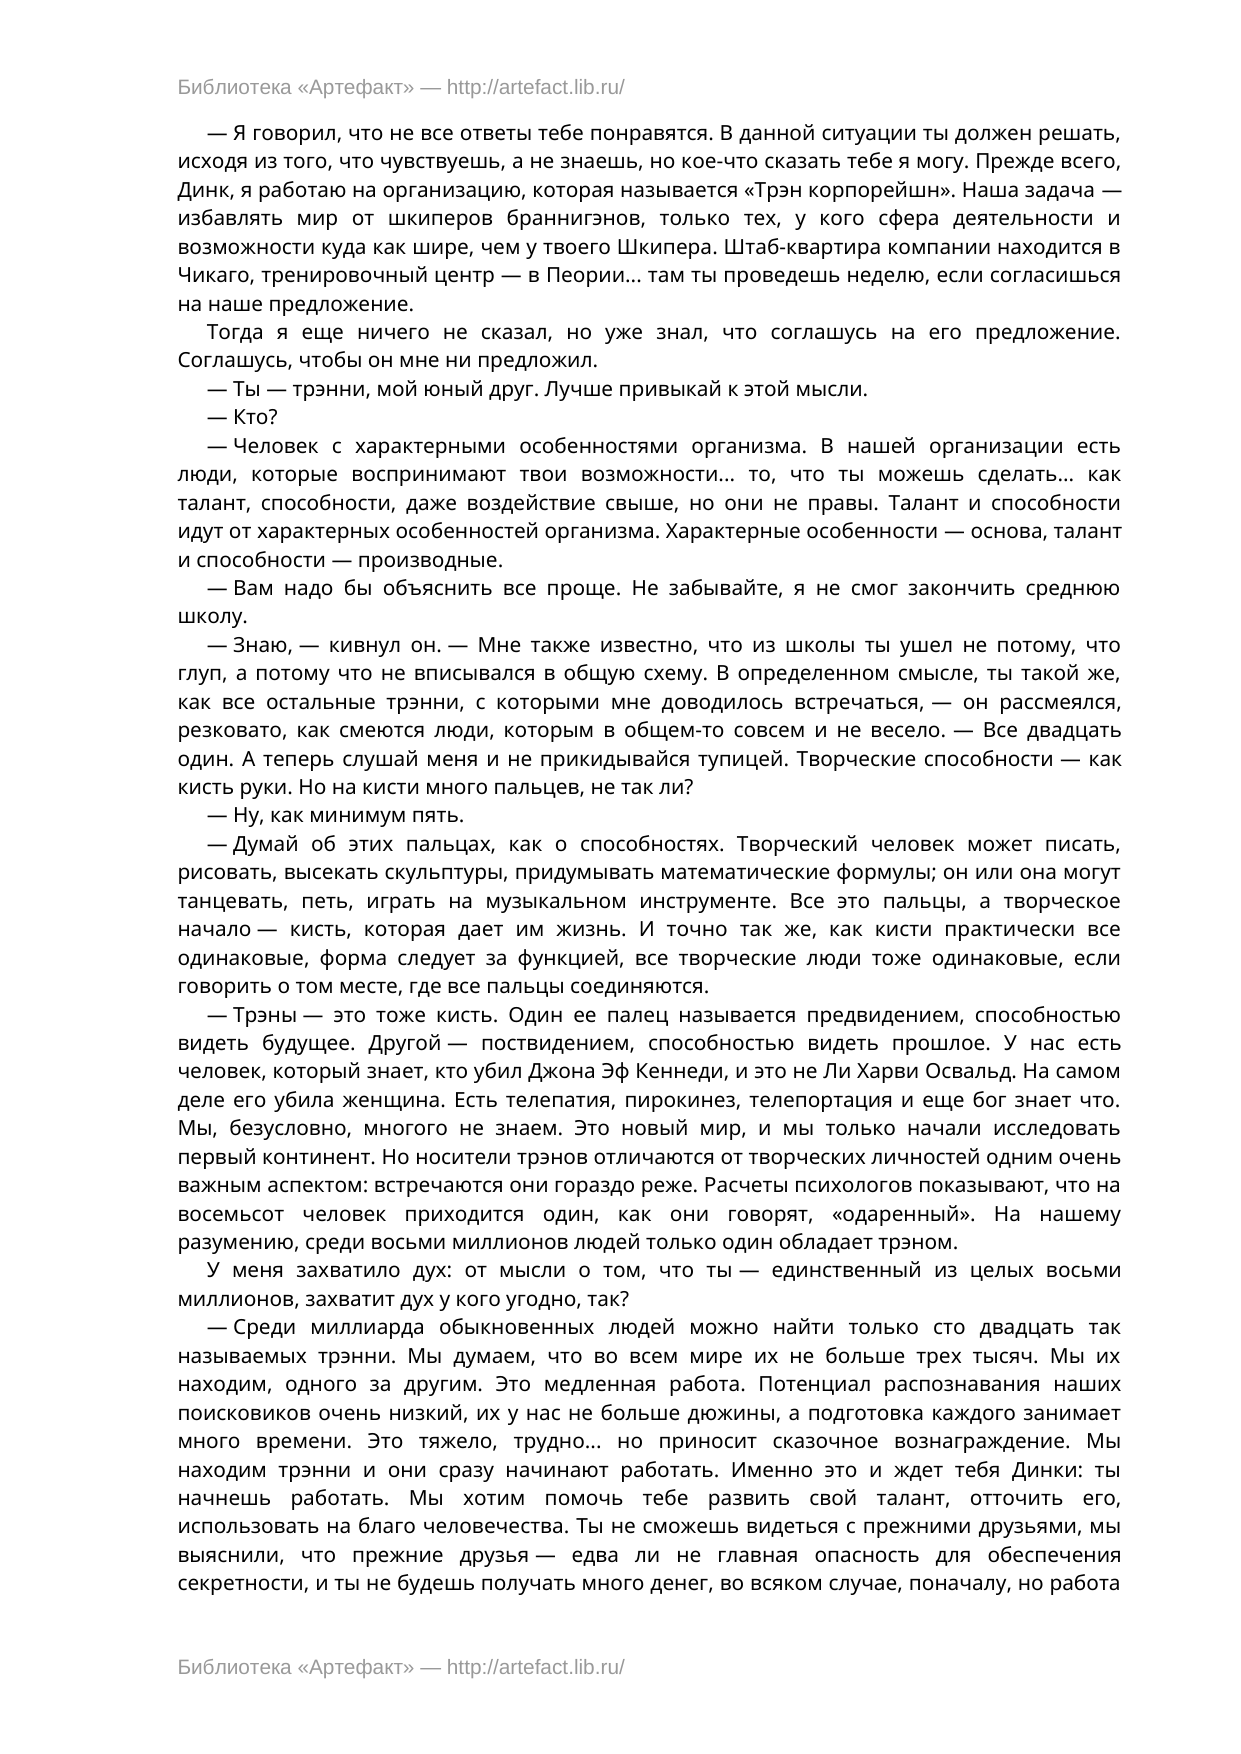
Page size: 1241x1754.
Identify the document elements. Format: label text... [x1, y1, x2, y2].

text — Трэны — это тоже кисть. Один ее палец называется предвидением, способностью видеть будущее. Другой — поствидением, способностью видеть прошлое. У нас есть человек, который знает, кто убил Джона Эф Кеннеди, и это не Ли Харви Освальд. На самом деле его убила женщина. Есть телепатия, пирокинез, телепортация и еще бог знает что. Мы, безусловно, многого не знаем. Это новый мир, и мы только начали исследовать первый континент. Но носители трэнов отличаются от творческих личностей одним очень важным аспектом: встречаются они гораздо реже. Расчеты психологов показывают, что на восемьсот человек приходится один, как они говорят, «одаренный». На нашему разумению, среди восьми миллионов людей только один обладает трэном. [177, 1000, 1122, 1256]
text — Ну, как минимум пять. [177, 801, 1122, 829]
text — Я говорил, что не все ответы тебе понравятся. В данной ситуации ты должен решать, исходя из того, что чувствуешь, а не знаешь, но кое-что сказать тебе я могу. Прежде всего, Динк, я работаю на организацию, которая называется «Трэн корпорейшн». Наша задача — избавлять мир от шкиперов браннигэнов, только тех, у кого сфера деятельности и возможности куда как шире, чем у твоего Шкипера. Штаб-квартира компании находится в Чикаго, тренировочный центр — в Пеории... там ты проведешь неделю, если согласишься на наше предложение. [177, 118, 1122, 317]
text — Вам надо бы объяснить все проще. Не забывайте, я не смог закончить среднюю школу. [177, 573, 1122, 630]
text — Ты — трэнни, мой юный друг. Лучше привыкай к этой мысли. [177, 374, 1122, 402]
text Тогда я еще ничего не сказал, но уже знал, что соглашусь на его предложение. Соглашусь, чтобы он мне ни предложил. [177, 317, 1122, 374]
text — Человек с характерными особенностями организма. В нашей организации есть люди, которые воспринимают твои возможности... то, что ты можешь сделать... как талант, способности, даже воздействие свыше, но они не правы. Талант и способности идут от характерных особенностей организма. Характерные особенности — основа, талант и способности — производные. [177, 431, 1122, 573]
text У меня захватило дух: от мысли о том, что ты — единственный из целых восьми миллионов, захватит дух у кого угодно, так? [177, 1256, 1122, 1312]
text — Думай об этих пальцах, как о способностях. Творческий человек может писать, рисовать, высекать скульптуры, придумывать математические формулы; он или она могут танцевать, петь, играть на музыкальном инструменте. Все это пальцы, а творческое начало — кисть, которая дает им жизнь. И точно так же, как кисти практически все одинаковые, форма следует за функцией, все творческие люди тоже одинаковые, если говорить о том месте, где все пальцы соединяются. [177, 829, 1122, 1000]
text — Знаю, — кивнул он. — Мне также известно, что из школы ты ушел не потому, что глуп, а потому что не вписывался в общую схему. В определенном смысле, ты такой же, как все остальные трэнни, с которыми мне доводилось встречаться, — он рассмеялся, резковато, как смеются люди, которым в общем-то совсем и не весело. — Все двадцать один. А теперь слушай меня и не прикидывайся тупицей. Творческие способности — как кисть руки. Но на кисти много пальцев, не так ли? [177, 630, 1122, 801]
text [177, 1312, 1122, 1597]
text — Кто? [177, 402, 1122, 431]
